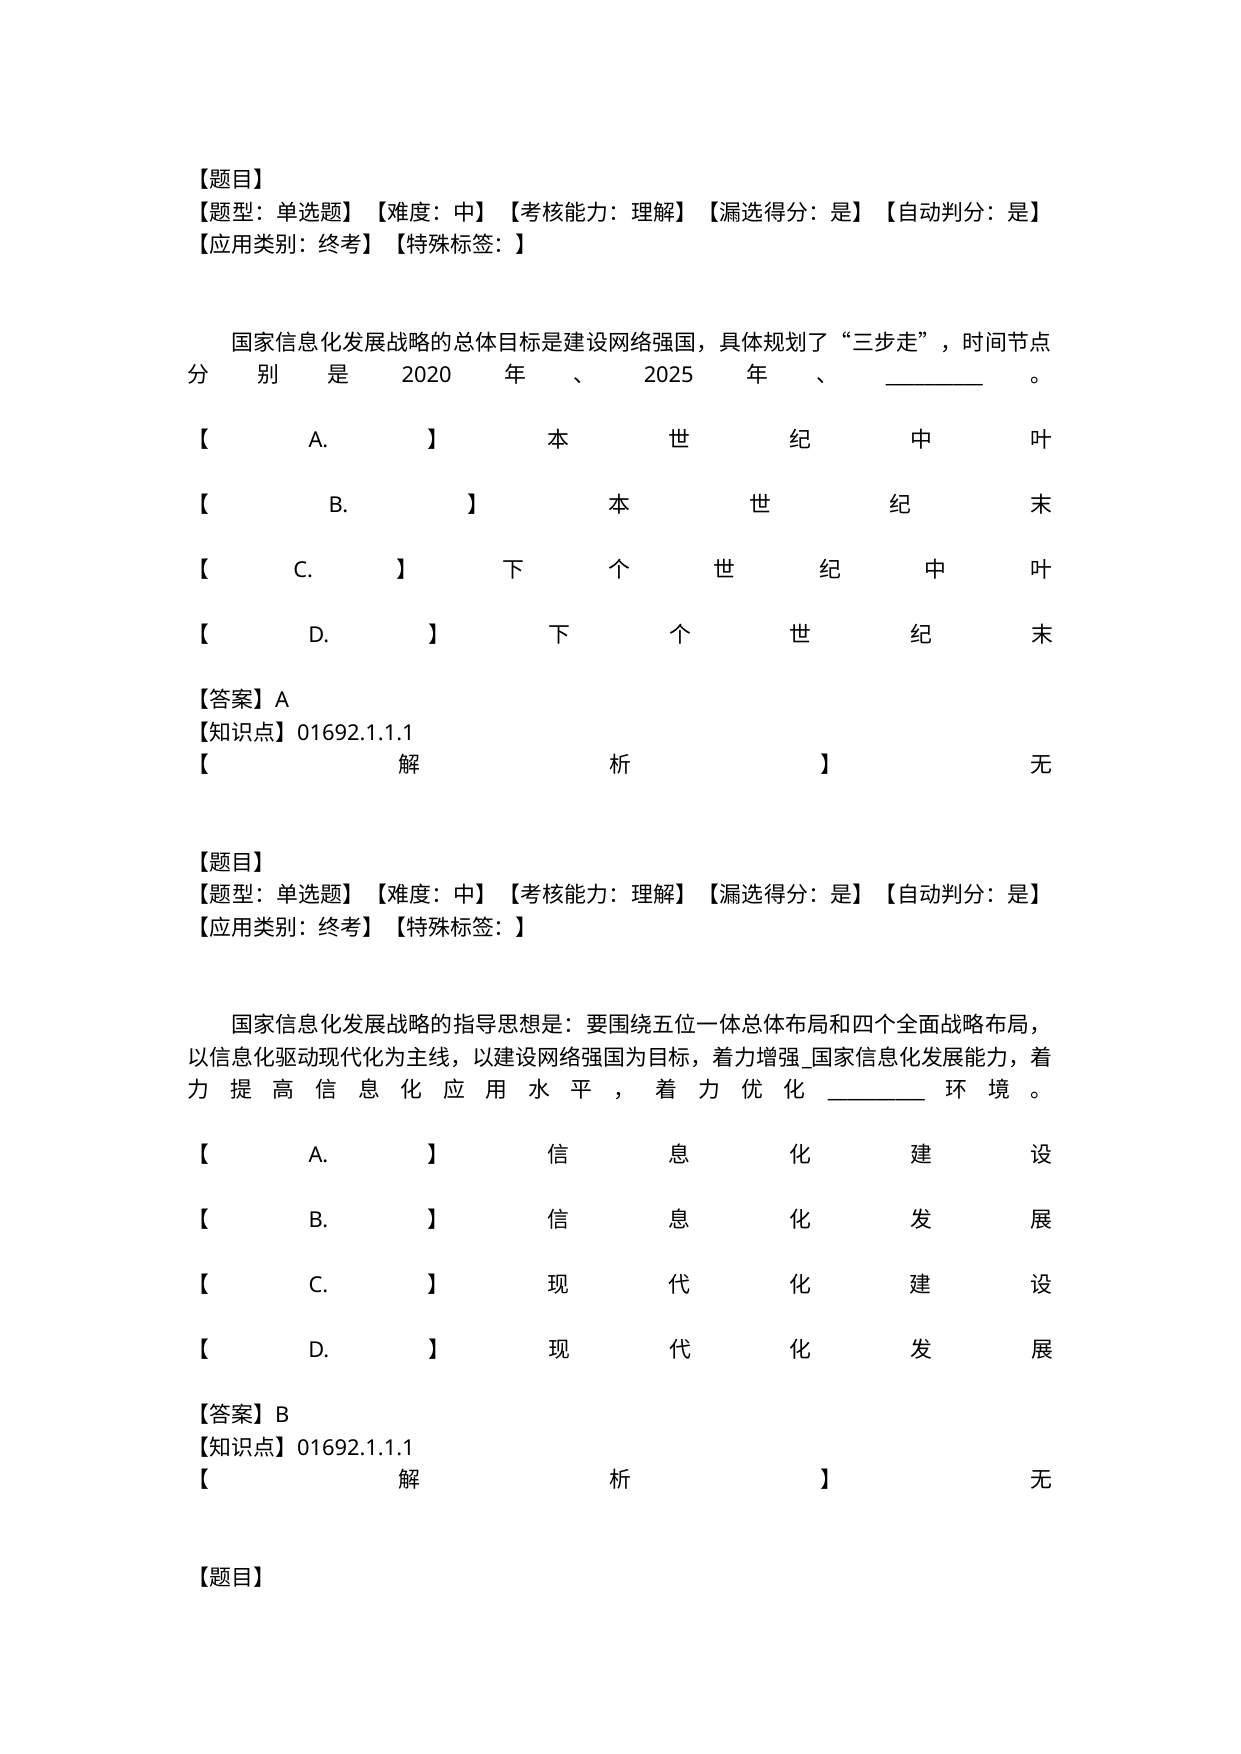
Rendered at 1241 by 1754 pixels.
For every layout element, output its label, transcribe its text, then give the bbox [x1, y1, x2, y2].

text 【题型：单选题】【难度：中】【考核能力：理解】【漏选得分：是】【自动判分：是】【应用类别：终考】【特殊标签：】 [187, 194, 1053, 259]
text 【题目】 [187, 1559, 1053, 1592]
text 【答案】A [187, 682, 1053, 714]
text 【B.】本世纪末 [187, 487, 1053, 552]
text 【知识点】01692.1.1.1 [187, 714, 1053, 747]
text 【D.】下个世纪末 [187, 617, 1053, 682]
text 【题目】 [187, 844, 1053, 877]
text 【C.】下个世纪中叶 [187, 552, 1053, 617]
text 【A.】信息化建设 [187, 1137, 1053, 1202]
text 【A.】本世纪中叶 [187, 422, 1053, 487]
text 国家信息化发展战略的指导思想是：要围绕五位一体总体布局和四个全面战略布局，以信息化驱动现代化为主线，以建设网络强国为目标，着力增强_国家信息化发展能力，着力提高信息化应用水平，着力优化__________环境。 [187, 942, 1053, 1137]
text 【知识点】01692.1.1.1 [187, 1429, 1053, 1462]
text 【题型：单选题】【难度：中】【考核能力：理解】【漏选得分：是】【自动判分：是】【应用类别：终考】【特殊标签：】 [187, 877, 1053, 942]
text 【答案】B [187, 1397, 1053, 1429]
text 【解析】无 [187, 1462, 1053, 1527]
text 【D.】现代化发展 [187, 1332, 1053, 1397]
text 【C.】现代化建设 [187, 1267, 1053, 1332]
text 【解析】无 [187, 747, 1053, 812]
text 【题目】 [187, 162, 1053, 194]
text 国家信息化发展战略的总体目标是建设网络强国，具体规划了“三步走”，时间节点分别是2020年、2025年、__________。 [187, 259, 1053, 422]
text 【B.】信息化发展 [187, 1202, 1053, 1267]
